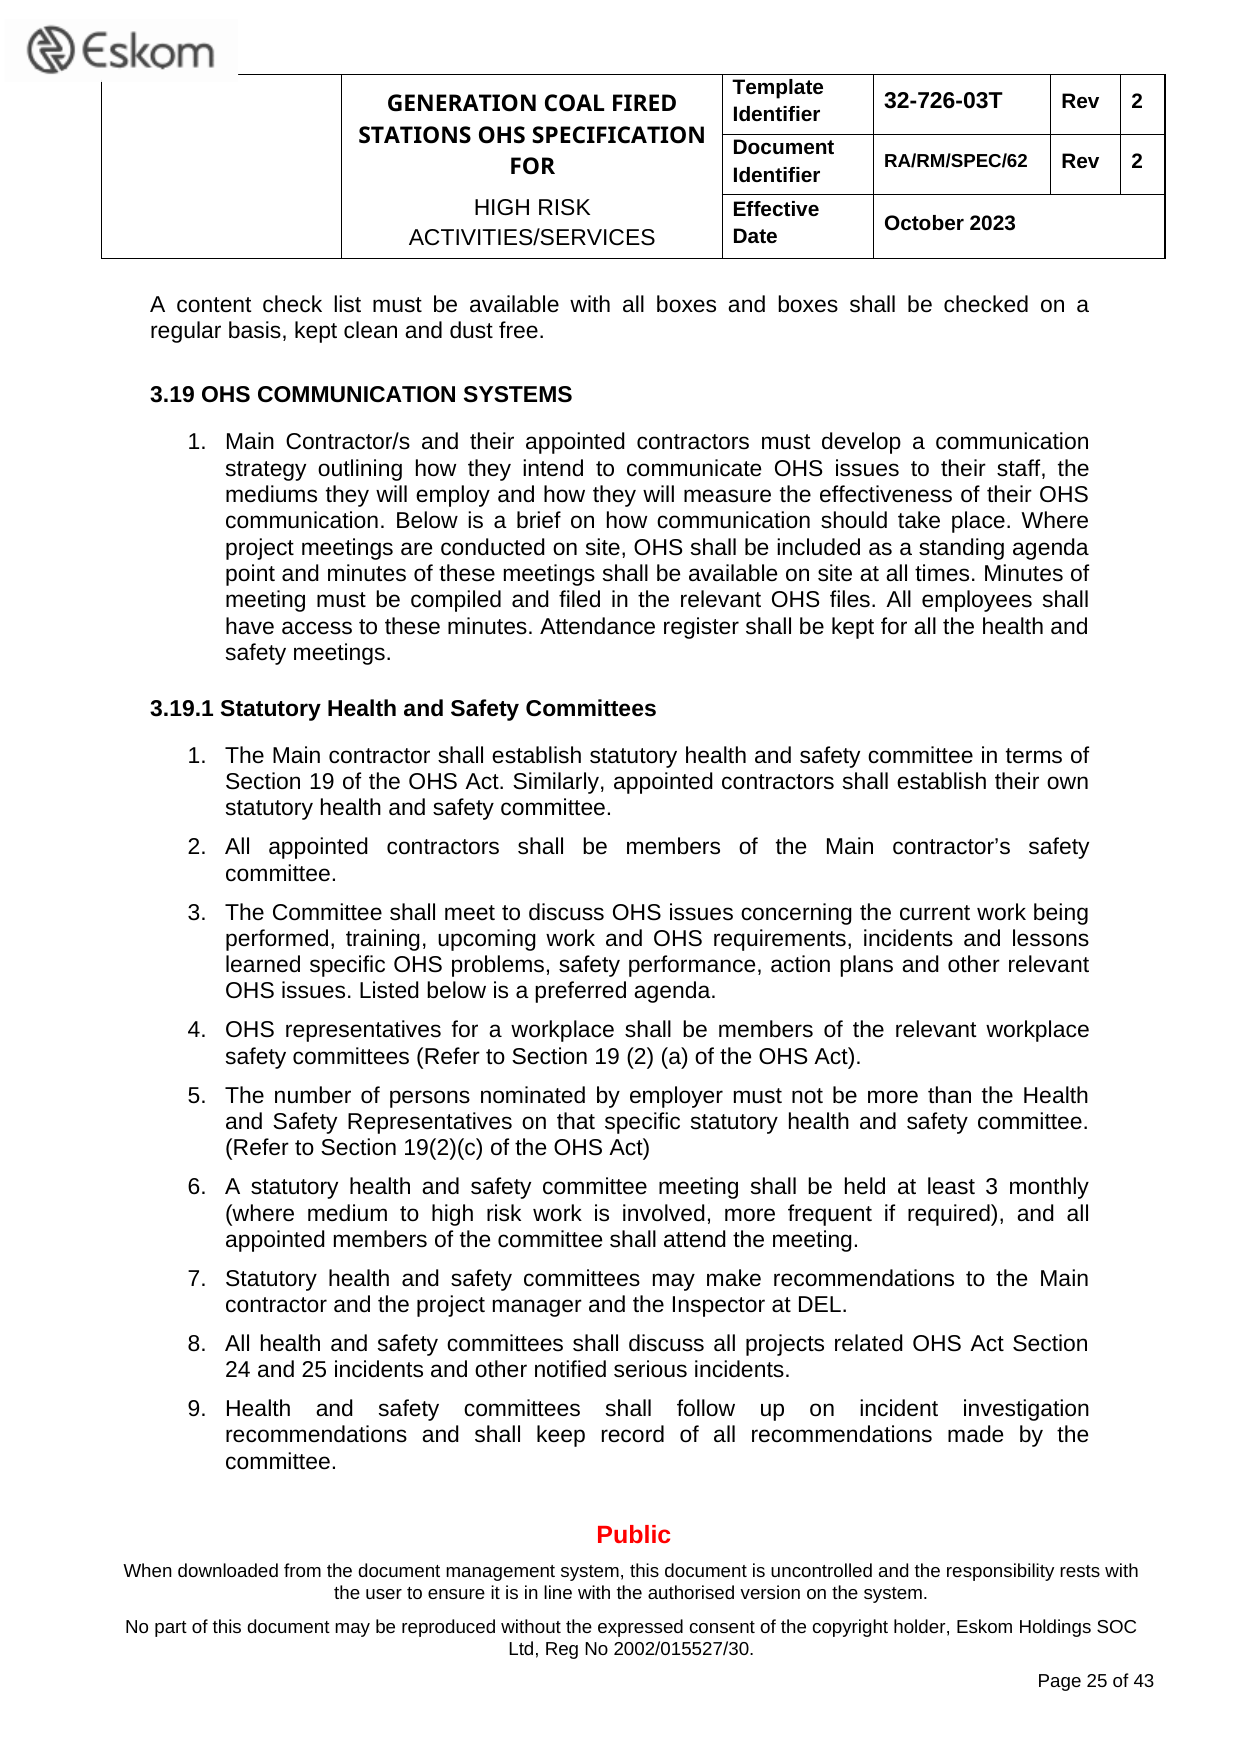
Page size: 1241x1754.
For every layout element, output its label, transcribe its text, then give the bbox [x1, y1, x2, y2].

text A content check list must be available with all boxes and boxes shall be checked on a regular basis, kept clean and dust free. [150, 291, 1090, 343]
list Health and safety committees shall follow up on incident investigation recommendations and shall keep record of all recommendations made by the committee. [187, 1395, 1090, 1474]
list A statutory health and safety committee meeting shall be held at least 3 monthly (where medium to high risk work is involved, more frequent if required), and all appointed members of the committee shall attend the meeting. [187, 1173, 1090, 1252]
subtitle 3.19 OHS COMMUNICATION SYSTEMS [150, 381, 1090, 407]
subtitle 3.19.1 Statutory Health and Safety Committees [150, 694, 1090, 721]
list All appointed contractors shall be members of the Main contractor’s safety committee. [187, 833, 1090, 886]
list The Committee shall meet to discuss OHS issues concerning the current work being performed, training, upcoming work and OHS requirements, incidents and lessons learned specific OHS problems, safety performance, action plans and other relevant OHS issues. Listed below is a preferred agenda. [187, 898, 1090, 1004]
list The number of persons nominated by employer must not be more than the Health and Safety Representatives on that specific statutory health and safety committee. (Refer to Section 19(2)(c) of the OHS Act) [187, 1082, 1090, 1161]
list Main Contractor/s and their appointed contractors must develop a communication strategy outlining how they intend to communicate OHS issues to their staff, the mediums they will employ and how they will measure the effectiveness of their OHS communication. Below is a brief on how communication should take place. Where project meetings are conducted on site, OHS shall be included as a standing agenda point and minutes of these meetings shall be available on site at all times. Minutes of meeting must be compiled and filed in the relevant OHS files. All employees shall have access to these minutes. Attendance register shall be kept for all the health and safety meetings. [187, 428, 1090, 665]
list The Main contractor shall establish statutory health and safety committee in terms of Section 19 of the OHS Act. Similarly, appointed contractors shall establish their own statutory health and safety committee. [187, 742, 1090, 821]
list Statutory health and safety committees may make recommendations to the Main contractor and the project manager and the Inspector at DEL. [187, 1265, 1090, 1317]
list OHS representatives for a workplace shall be members of the relevant workplace safety committees (Refer to Section 19 (2) (a) of the OHS Act). [187, 1016, 1090, 1069]
list All health and safety committees shall discuss all projects related OHS Act Section 24 and 25 incidents and other notified serious incidents. [187, 1330, 1090, 1383]
